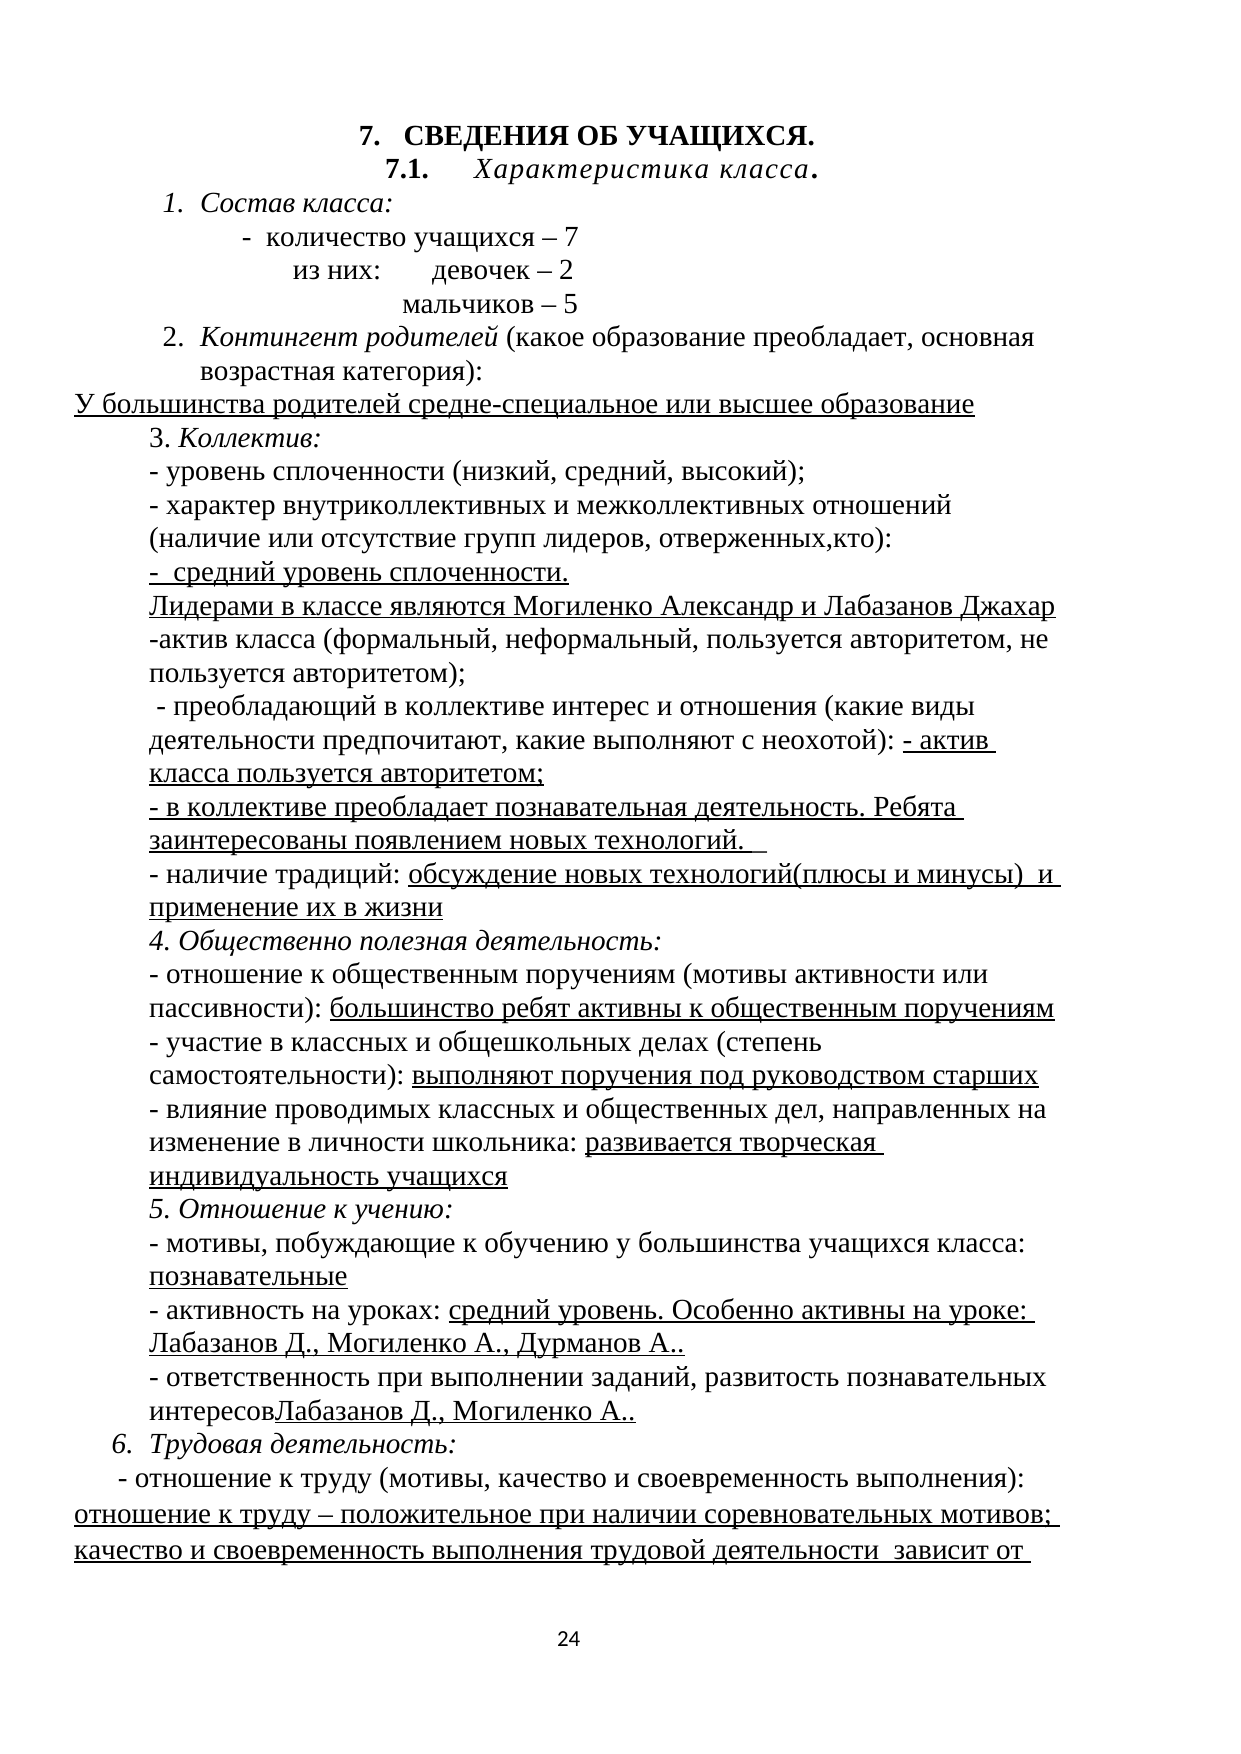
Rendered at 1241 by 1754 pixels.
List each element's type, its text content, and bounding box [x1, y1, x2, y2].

list Трудовая деятельность: [111, 1426, 1063, 1460]
text - отношение к общественным поручениям (мотивы активности или пассивности): большинство ребят активны к общественным поручениям [149, 957, 1063, 1024]
text - характер внутриколлективных и межколлективных отношений [149, 487, 1063, 521]
text (наличие или отсутствие групп лидеров, отверженных,кто): [149, 521, 1063, 554]
list Контингент родителей (какое образование преобладает, основная возрастная категория): [162, 319, 1063, 386]
text мальчиков – 5 [74, 286, 1063, 319]
text - наличие традиций: обсуждение новых технологий(плюсы и минусы) и применение их в жизни [149, 856, 1063, 923]
text - активность на уроках: средний уровень. Особенно активны на уроке: Лабазанов Д., Могиленко А., Дурманов А.. [149, 1292, 1063, 1359]
text 3. Коллектив: [149, 420, 1063, 453]
text - влияние проводимых классных и общественных дел, направленных на изменение в личности школьника: развивается творческая индивидуальность учащихся [149, 1091, 1063, 1191]
text - в коллективе преобладает познавательная деятельность. Ребята заинтересованы появлением новых технологий. _ [149, 789, 1063, 856]
list Состав класса: [162, 185, 1063, 219]
text -актив класса (формальный, неформальный, пользуется авторитетом, не пользуется авторитетом); [149, 621, 1063, 688]
text 5. Отношение к учению: [149, 1191, 1063, 1225]
text - мотивы, побуждающие к обучению у большинства учащихся класса: познавательные [149, 1225, 1063, 1292]
text - количество учащихся – 7 [74, 219, 1063, 252]
list Характеристика класса. [140, 152, 1063, 185]
list СВЕДЕНИЯ ОБ УЧАЩИХСЯ. [110, 118, 1063, 152]
text - участие в классных и общешкольных делах (степень самостоятельности): выполняют поручения под руководством старших [149, 1024, 1063, 1091]
text - ответственность при выполнении заданий, развитость познавательных интересовЛабазанов Д., Могиленко А.. [149, 1359, 1063, 1426]
text из них: девочек – 2 [74, 252, 1063, 286]
text У большинства родителей средне-специальное или высшее образование [74, 386, 1063, 420]
text - преобладающий в коллективе интерес и отношения (какие виды деятельности предпочитают, какие выполняют с неохотой): - актив класса пользуется авторитетом; [149, 688, 1063, 789]
text 4. Общественно полезная деятельность: [149, 923, 1063, 957]
text Лидерами в классе являются Могиленко Александр и Лабазанов Джахар [149, 588, 1063, 621]
text - уровень сплоченности (низкий, средний, высокий); [149, 453, 1063, 487]
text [74, 1460, 1063, 1566]
text - средний уровень сплоченности. [149, 554, 1063, 588]
